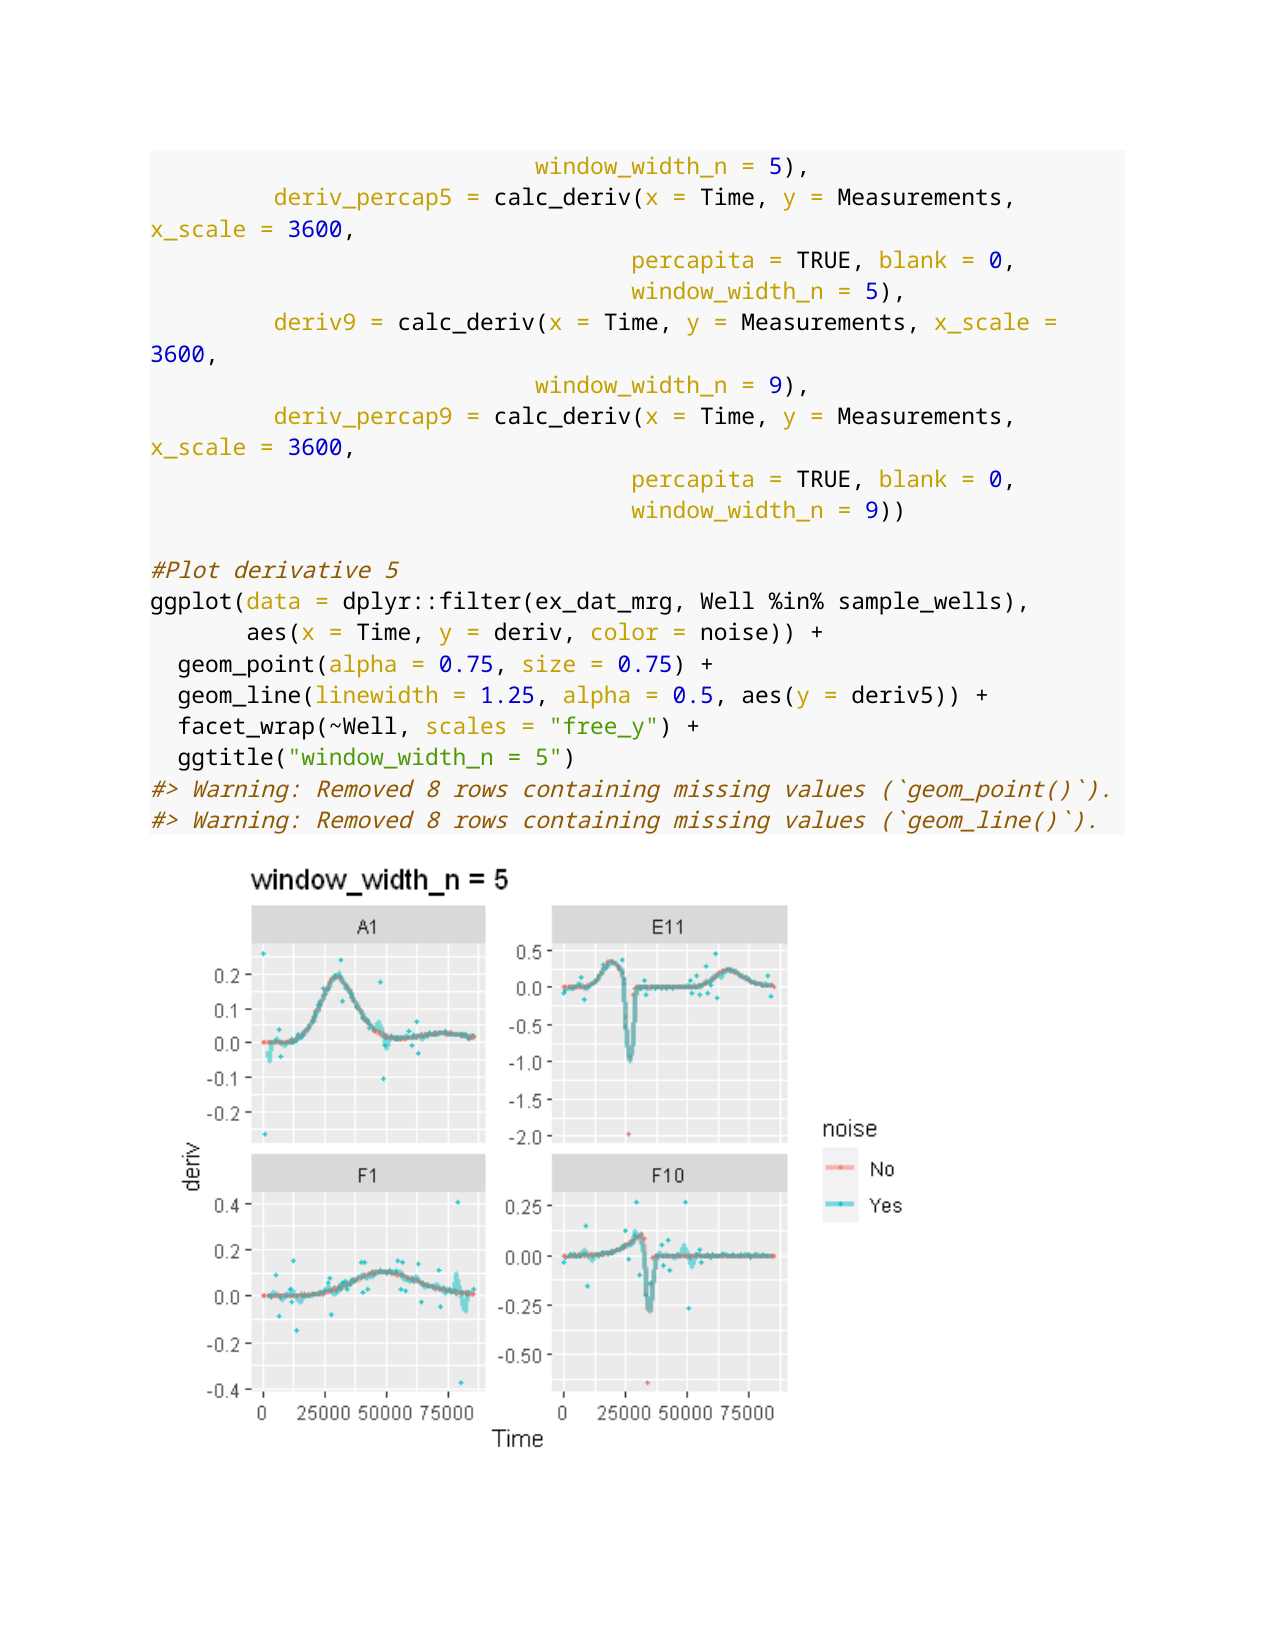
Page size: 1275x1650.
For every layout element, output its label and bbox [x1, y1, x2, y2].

picture [168, 855, 927, 1463]
text [150, 150, 1125, 835]
